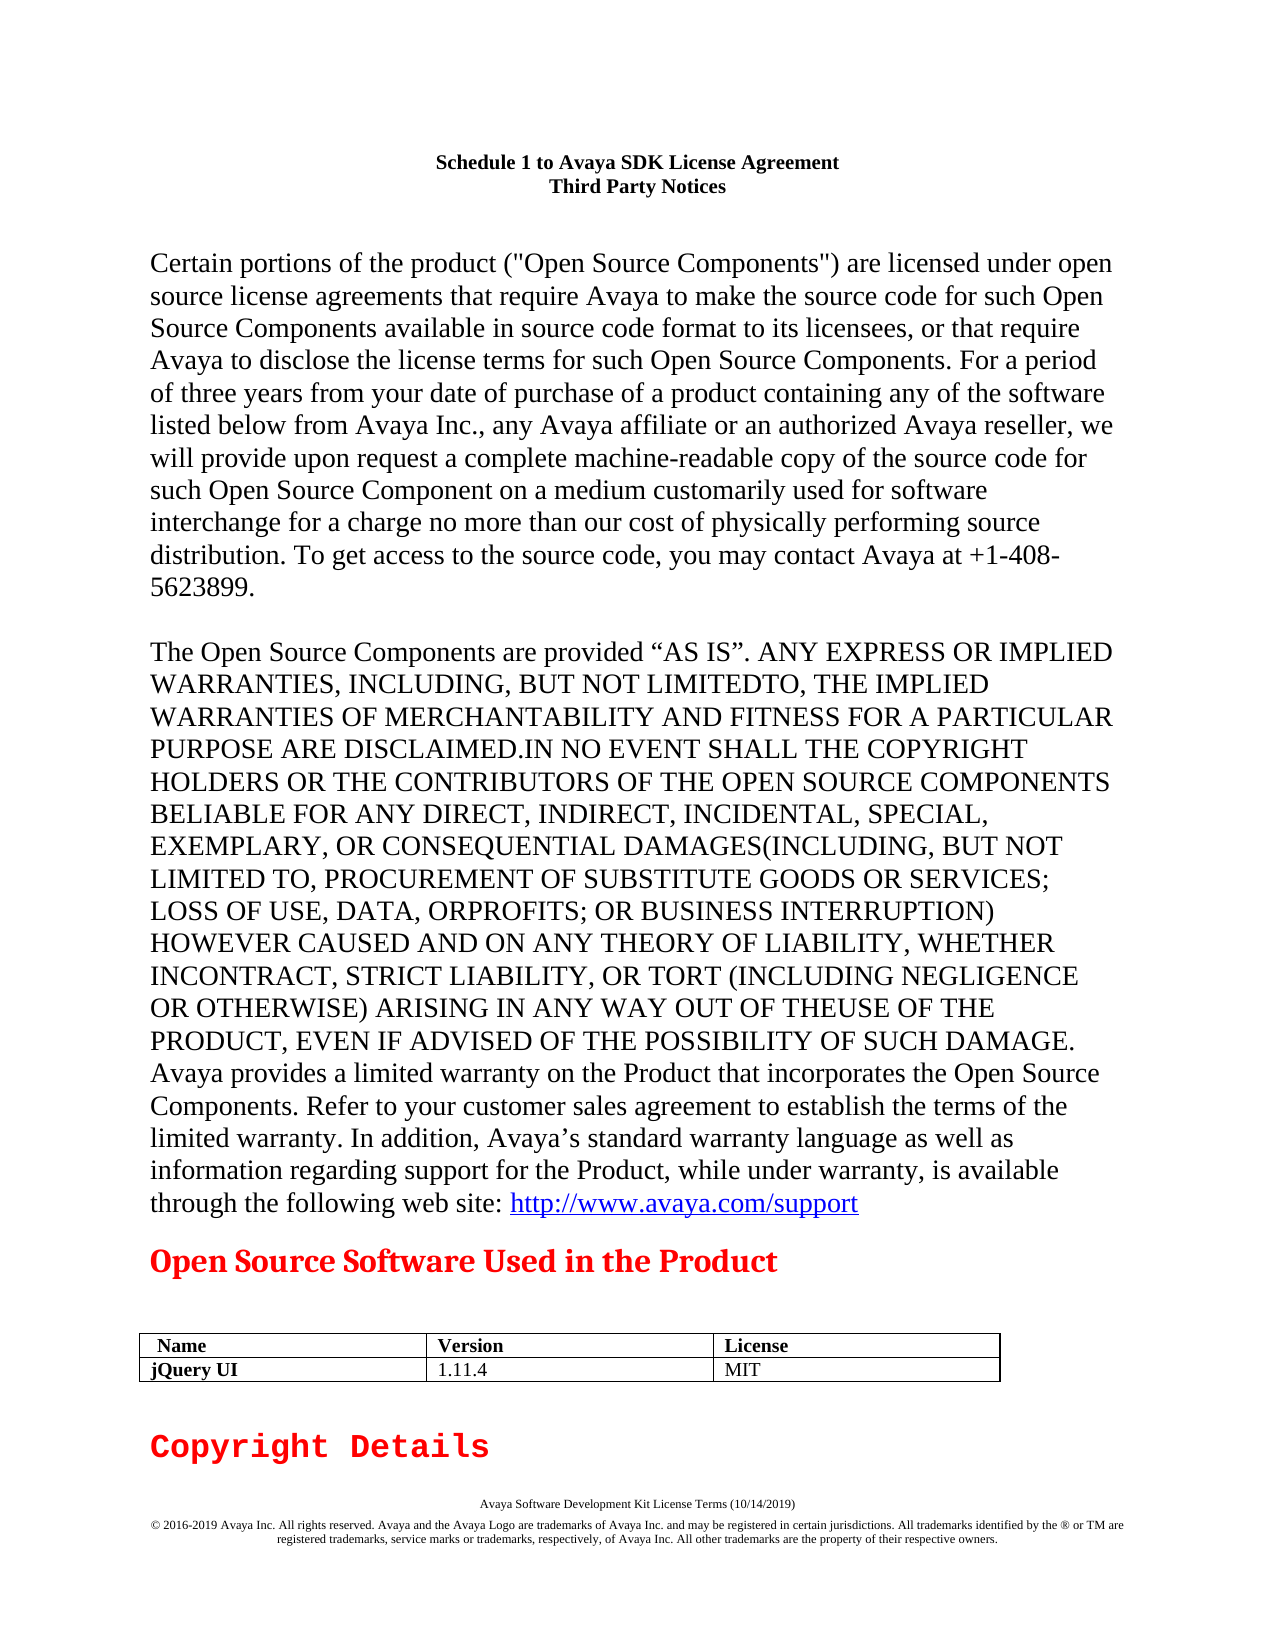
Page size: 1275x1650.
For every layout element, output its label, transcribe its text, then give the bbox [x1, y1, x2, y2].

text Schedule 1 to Avaya SDK License Agreement Third Party Notices [150, 150, 1125, 198]
table_header License [714, 1334, 999, 1357]
text The Open Source Components are provided “AS IS”. ANY EXPRESS OR IMPLIED WARRANTIES, INCLUDING, BUT NOT LIMITEDTO, THE IMPLIED WARRANTIES OF MERCHANTABILITY AND FITNESS FOR A PARTICULAR PURPOSE ARE DISCLAIMED.IN NO EVENT SHALL THE COPYRIGHT HOLDERS OR THE CONTRIBUTORS OF THE OPEN SOURCE COMPONENTS BELIABLE FOR ANY DIRECT, INDIRECT, INCIDENTAL, SPECIAL, EXEMPLARY, OR CONSEQUENTIAL DAMAGES(INCLUDING, BUT NOT LIMITED TO, PROCUREMENT OF SUBSTITUTE GOODS OR SERVICES; LOSS OF USE, DATA, ORPROFITS; OR BUSINESS INTERRUPTION) HOWEVER CAUSED AND ON ANY THEORY OF LIABILITY, WHETHER INCONTRACT, STRICT LIABILITY, OR TORT (INCLUDING NEGLIGENCE OR OTHERWISE) ARISING IN ANY WAY OUT OF THEUSE OF THE PRODUCT, EVEN IF ADVISED OF THE POSSIBILITY OF SUCH DAMAGE. Avaya provides a limited warranty on the Product that incorporates the Open Source Components. Refer to your customer sales agreement to establish the terms of the limited warranty. In addition, Avaya’s standard warranty language as well as information regarding support for the Product, while under warranty, is available through the following web site: http://www.avaya.com/support [150, 635, 1125, 1218]
text Open Source Software Used in the Product [150, 1242, 1125, 1281]
table_header Name [140, 1334, 426, 1357]
text Copyright Details [150, 1430, 1125, 1468]
table_cell MIT [714, 1358, 999, 1381]
table_cell 1.11.4 [427, 1358, 713, 1381]
table_header Version [427, 1334, 713, 1357]
table_cell jQuery UI [140, 1358, 426, 1381]
text Certain portions of the product ("Open Source Components") are licensed under open source license agreements that require Avaya to make the source code for such Open Source Components available in source code format to its licensees, or that require Avaya to disclose the license terms for such Open Source Components. For a period of three years from your date of purchase of a product containing any of the software listed below from Avaya Inc., any Avaya affiliate or an authorized Avaya reseller, we will provide upon request a complete machine-readable copy of the source code for such Open Source Component on a medium customarily used for software interchange for a charge no more than our cost of physically performing source distribution. To get access to the source code, you may contact Avaya at +1-408-5623899. [150, 246, 1125, 603]
